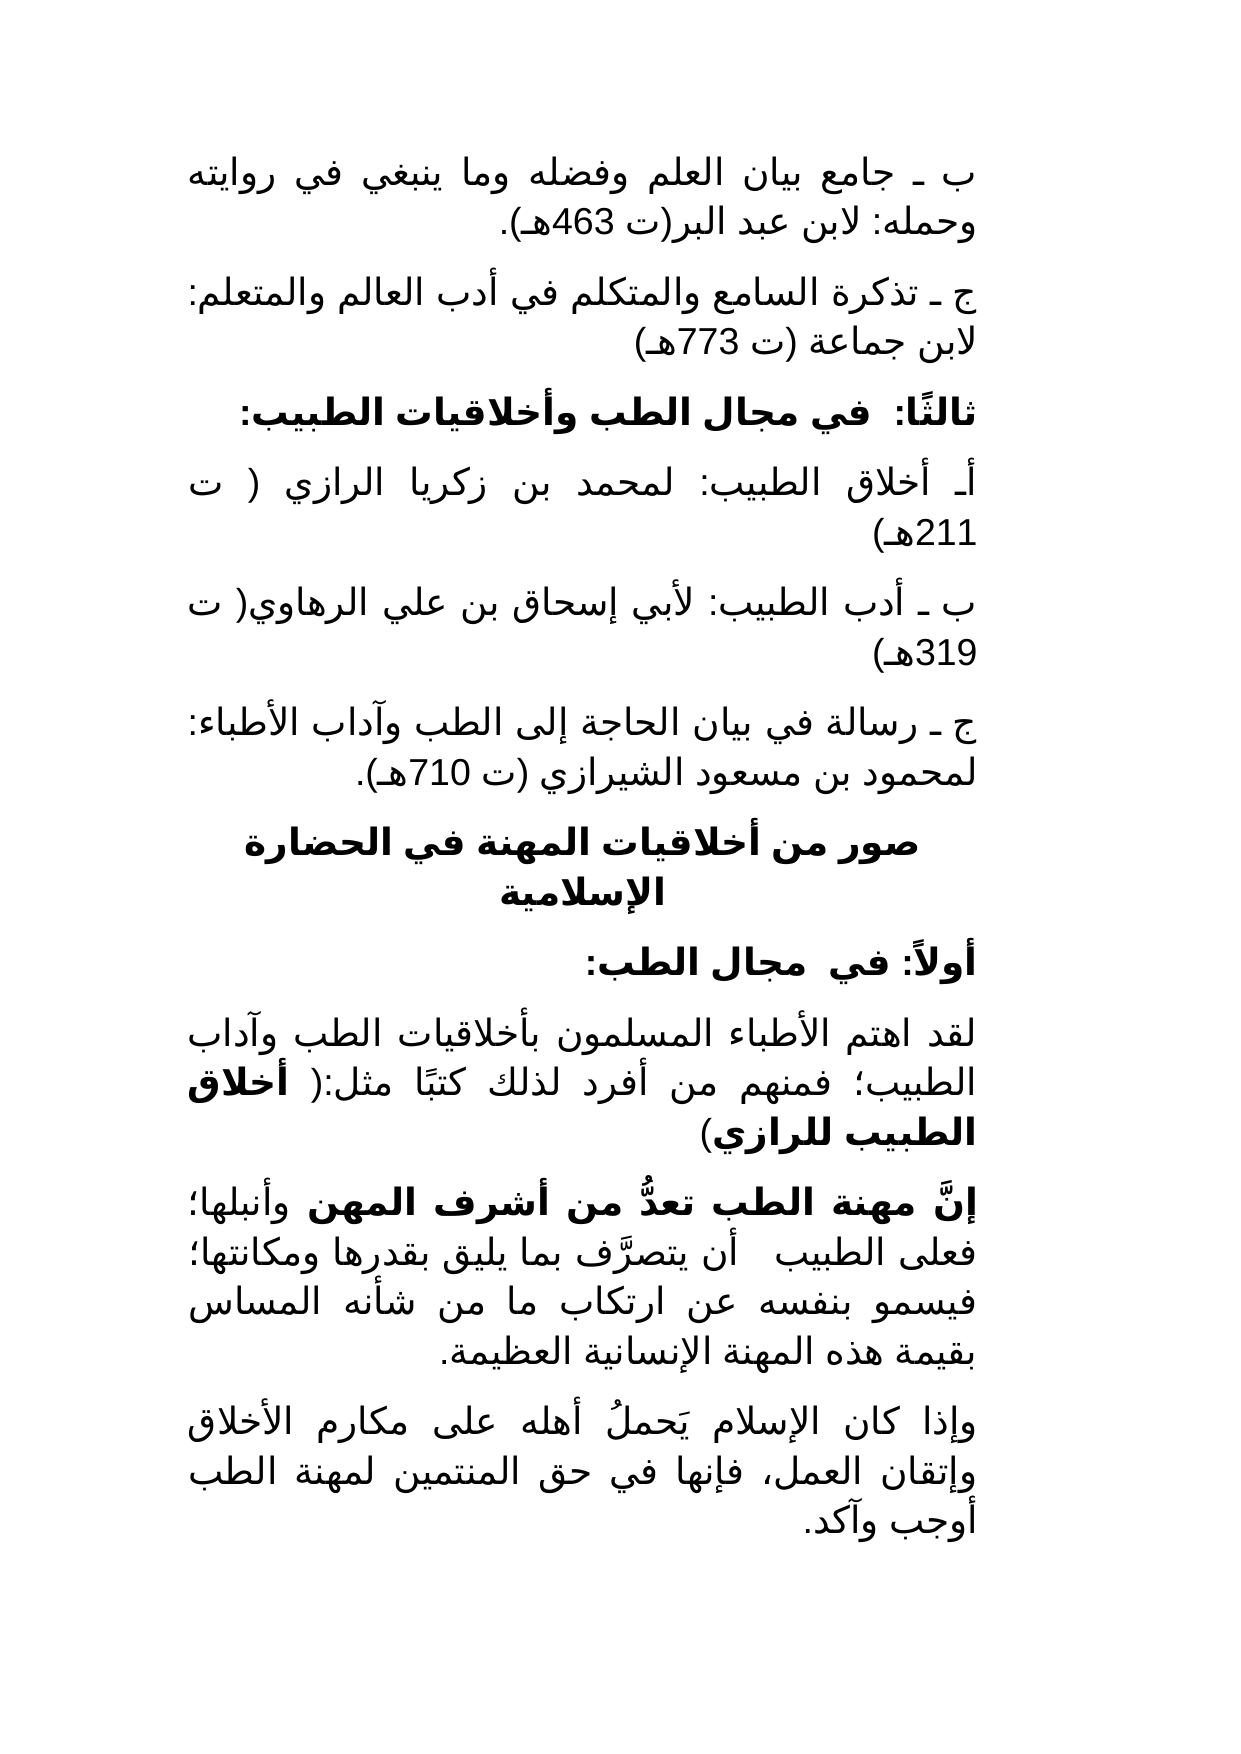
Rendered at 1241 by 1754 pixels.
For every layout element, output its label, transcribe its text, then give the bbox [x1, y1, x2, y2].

text ب ـ أدب الطبيب: لأبي إسحاق بن علي الرهاوي( ت319هـ) [187, 580, 978, 673]
text ج ـ رسالة في بيان الحاجة إلى الطب وآداب الأطباء: لمحمود بن مسعود الشيرازي (ت 710هـ). [187, 700, 978, 793]
text إنَّ مهنة الطب تعدُّ من أشرف المهن وأنبلها؛ فعلى الطبيب أن يتصرَّف بما يليق بقدرها ومكانتها؛ فيسمو بنفسه عن ارتكاب ما من شأنه المساس بقيمة هذه المهنة الإنسانية العظيمة. [187, 1180, 978, 1372]
text وإذا كان الإسلام يَحملُ أهله على مكارم الأخلاق وإتقان العمل، فإنها في حق المنتمين لمهنة الطب أوجب وآكد. [187, 1399, 978, 1542]
text أـ أخلاق الطبيب: لمحمد بن زكريا الرازي ( ت 211هـ) [187, 460, 978, 553]
text ب ـ جامع بيان العلم وفضله وما ينبغي في روايته وحمله: لابن عبد البر(ت 463هـ). [187, 150, 978, 243]
text أولاً: في مجال الطب: [187, 940, 978, 983]
text لقد اهتم الأطباء المسلمون بأخلاقيات الطب وآداب الطبيب؛ فمنهم من أفرد لذلك كتبًا مثل:( أخلاق الطبيب للرازي) [187, 1011, 978, 1153]
text صور من أخلاقيات المهنة في الحضارة الإسلامية [187, 820, 978, 913]
text ثالثًا: في مجال الطب وأخلاقيات الطبيب: [187, 390, 978, 433]
text ج ـ تذكرة السامع والمتكلم في أدب العالم والمتعلم: لابن جماعة (ت 773هـ) [187, 270, 978, 363]
